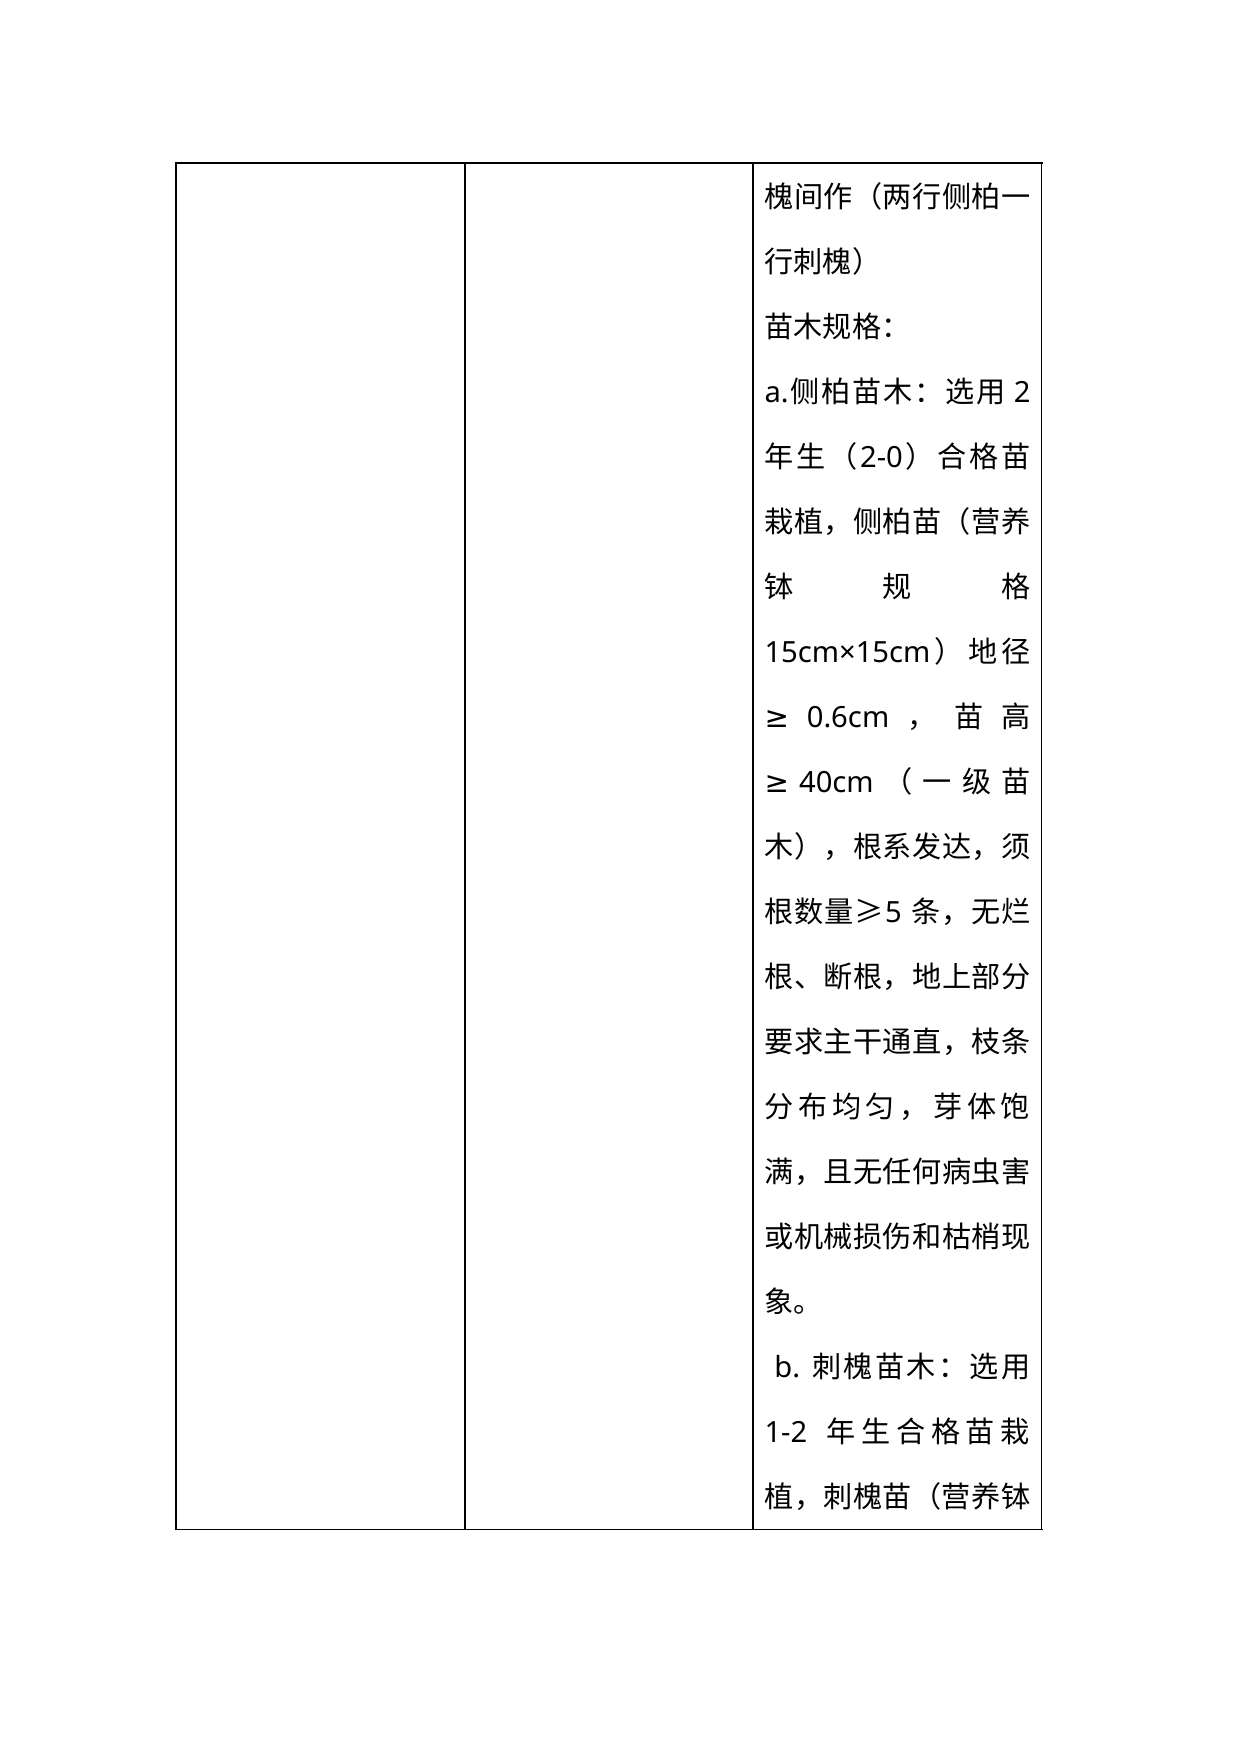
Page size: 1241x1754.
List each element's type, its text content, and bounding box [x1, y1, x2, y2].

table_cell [754, 164, 1041, 1528]
table_cell 1 [177, 164, 464, 1528]
table_cell [466, 164, 752, 1528]
